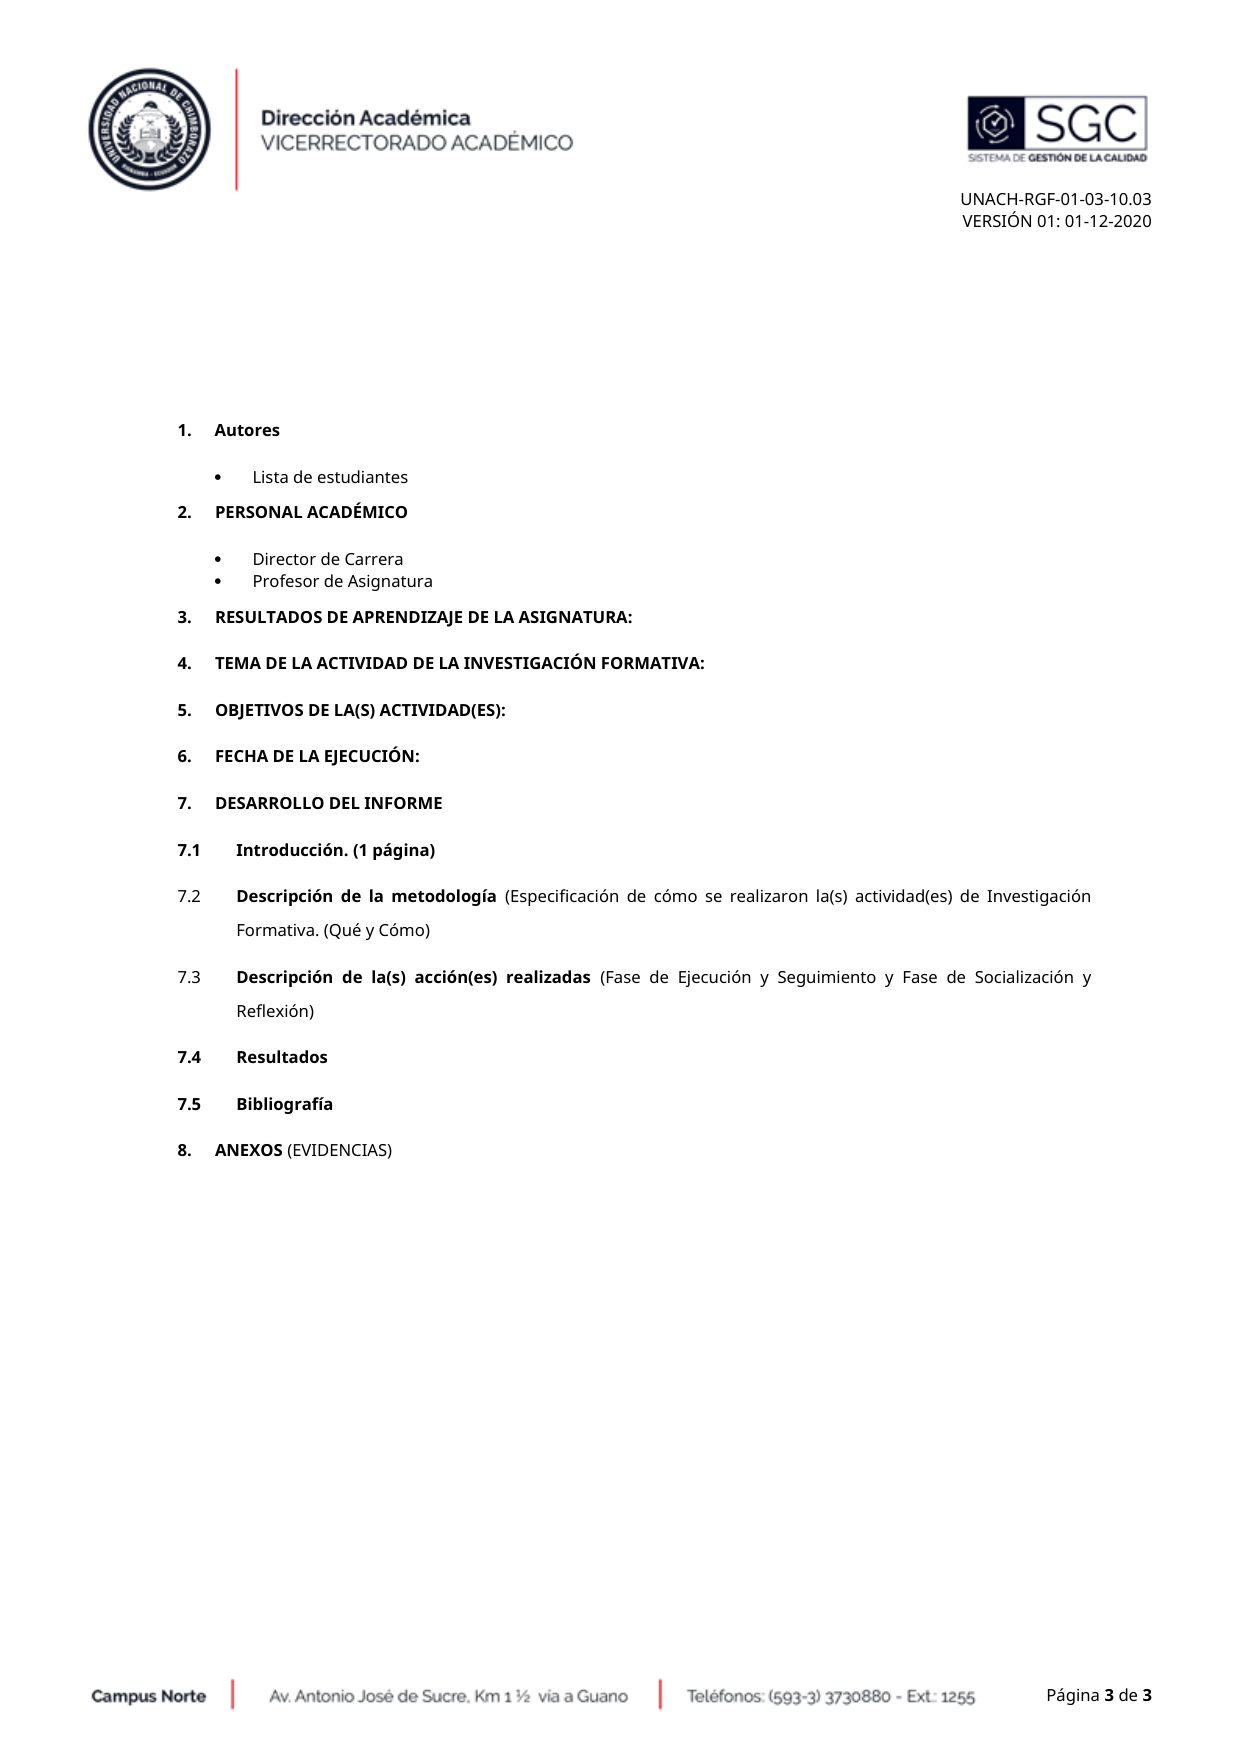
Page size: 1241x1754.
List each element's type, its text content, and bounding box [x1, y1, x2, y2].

subtitle Fecha de la ejecución: [177, 745, 1092, 768]
picture [0, 1, 1237, 1751]
subtitle Personal Académico [177, 501, 1092, 523]
subtitle Descripción de la(s) acción(es) realizadas (Fase de Ejecución y Seguimiento y Fase de Socialización y Reflexión) [177, 965, 1092, 1022]
subtitle Introducción. (1 página) [177, 838, 1092, 861]
subtitle ANEXOS (Evidencias) [177, 1139, 1092, 1162]
list Profesor de Asignatura [215, 570, 1092, 593]
subtitle Desarrollo del Informe [177, 792, 1092, 814]
list Director de Carrera [215, 547, 1092, 570]
subtitle Bibliografía [177, 1092, 1092, 1115]
subtitle Objetivos de la(s) actividad(es): [177, 698, 1092, 721]
subtitle Tema de la Actividad de la Investigación Formativa: [177, 652, 1092, 674]
subtitle Autores [177, 419, 1092, 442]
list Lista de estudiantes [215, 466, 1092, 488]
subtitle Resultados [177, 1046, 1092, 1069]
subtitle Descripción de la metodología (Especificación de cómo se realizaron la(s) actividad(es) de Investigación Formativa. (Qué y Cómo) [177, 885, 1092, 941]
subtitle Resultados de Aprendizaje de la asignatura: [177, 605, 1092, 628]
